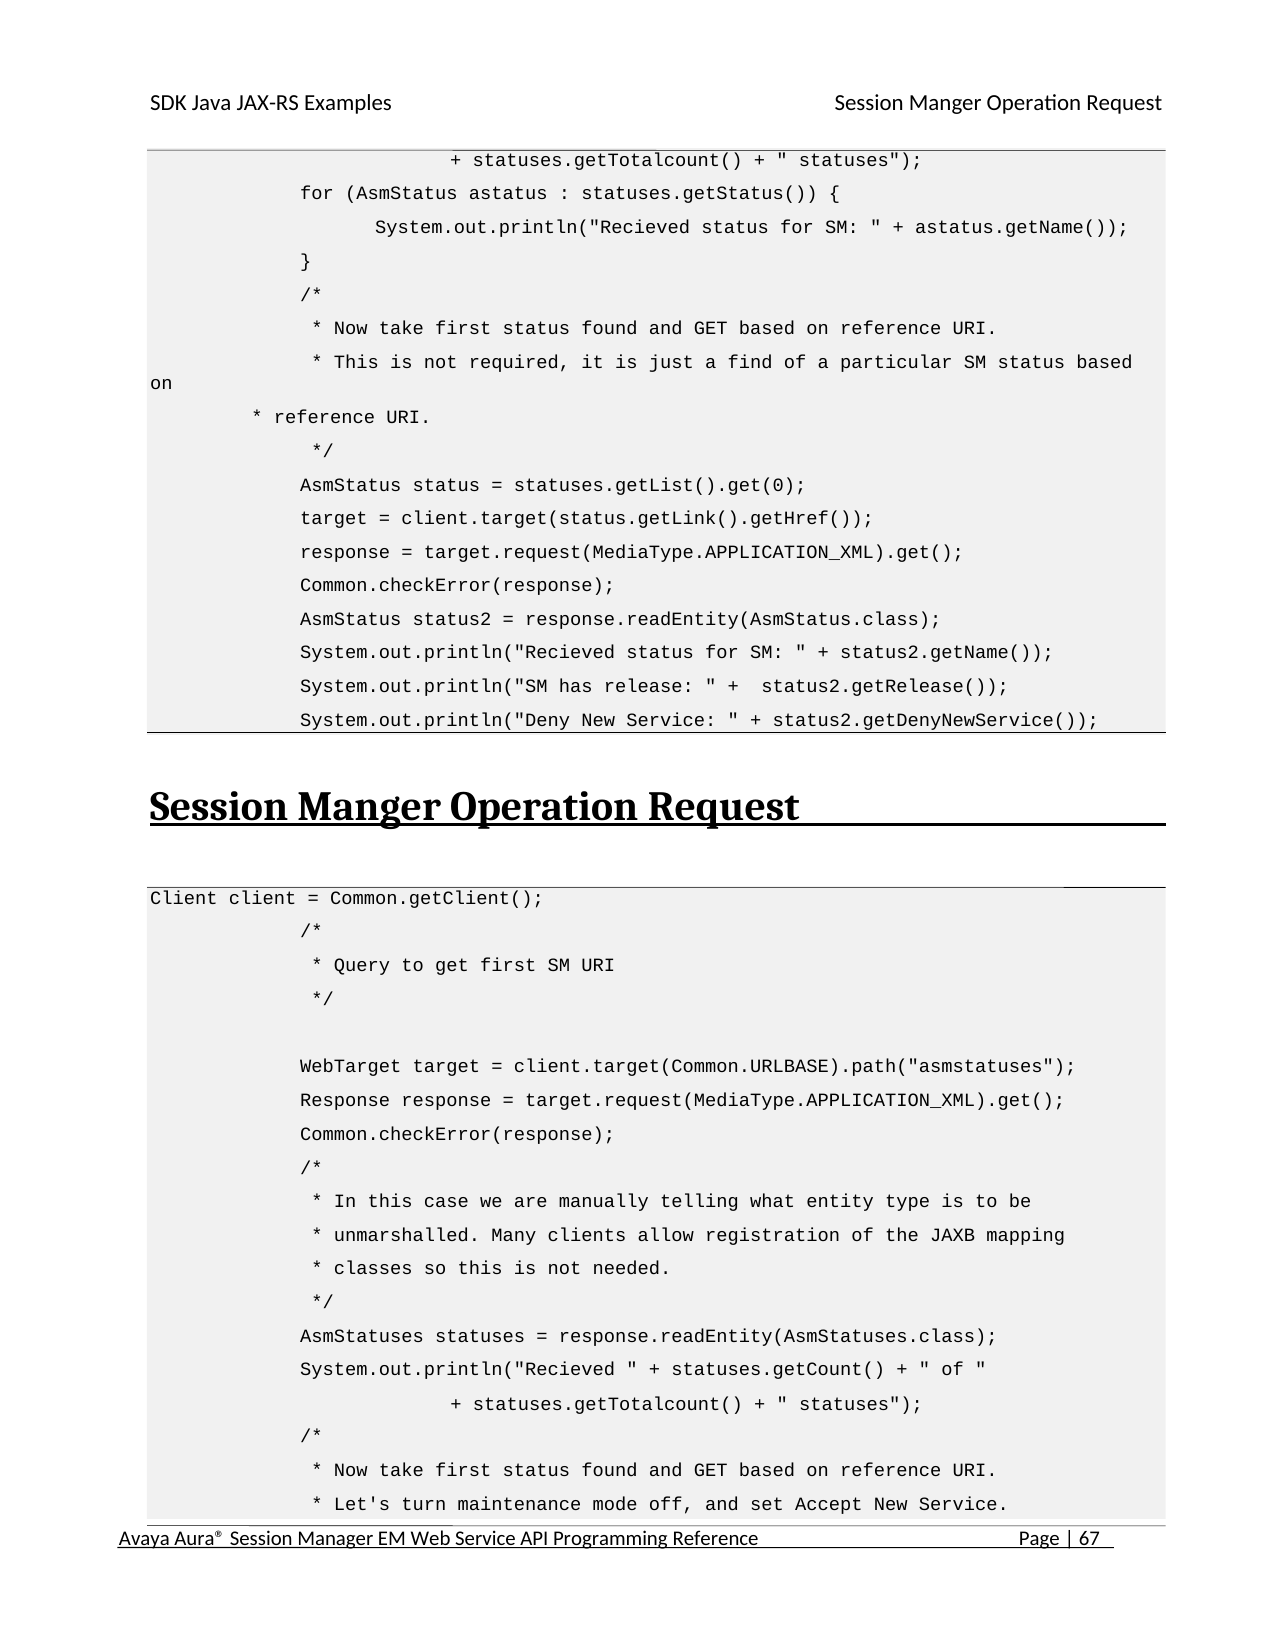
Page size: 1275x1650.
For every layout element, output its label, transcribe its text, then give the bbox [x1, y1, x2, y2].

subtitle Session Manger Operation Request [150, 782, 1185, 830]
